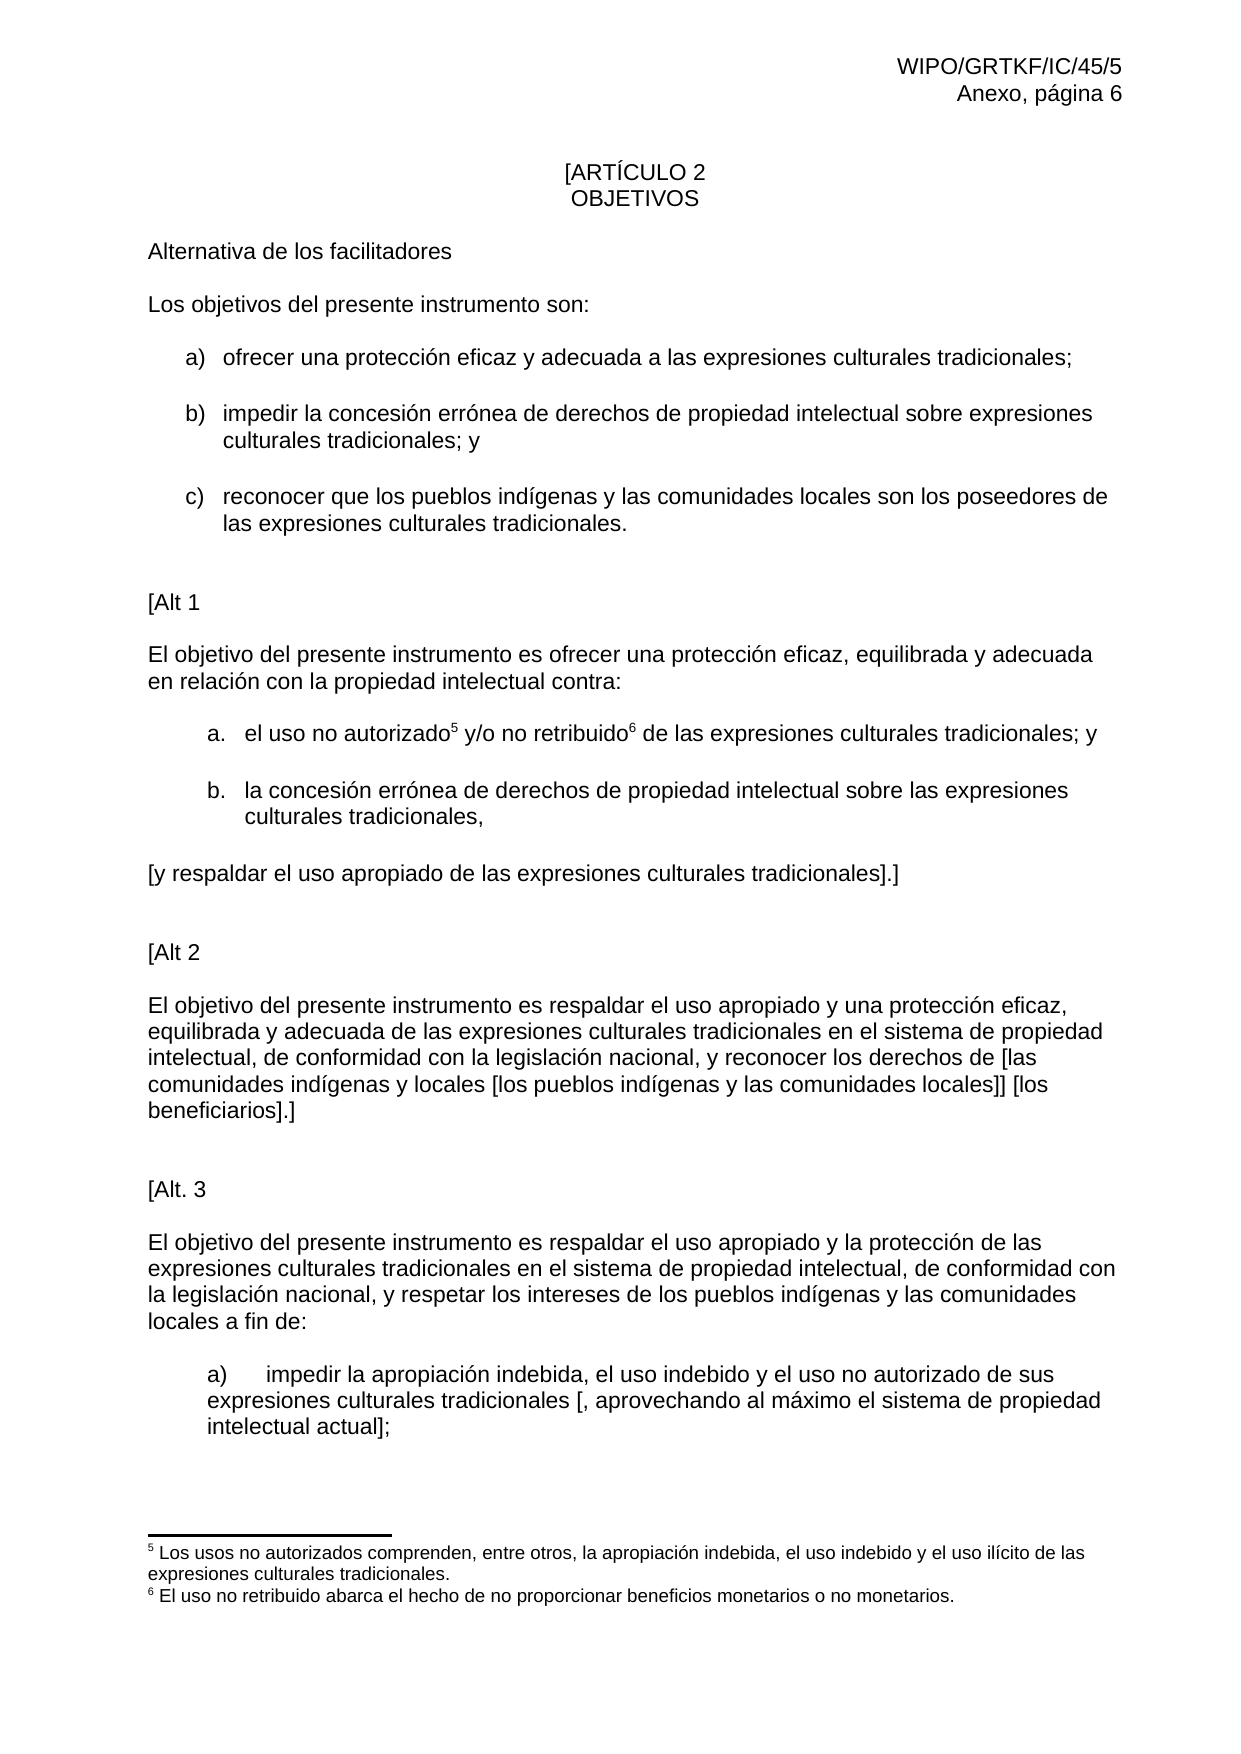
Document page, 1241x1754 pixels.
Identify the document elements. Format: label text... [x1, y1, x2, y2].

list ofrecer una protección eficaz y adecuada a las expresiones culturales tradicionales; [185, 344, 1122, 370]
text [ARTÍCULO 2 [148, 159, 1122, 185]
list la concesión errónea de derechos de propiedad intelectual sobre las expresiones culturales tradicionales, [207, 777, 1122, 829]
text El objetivo del presente instrumento es respaldar el uso apropiado y una protección eficaz, equilibrada y adecuada de las expresiones culturales tradicionales en el sistema de propiedad intelectual, de conformidad con la legislación nacional, y reconocer los derechos de [las comunidades indígenas y locales [los pueblos indígenas y las comunidades locales]] [los beneficiarios].] [148, 992, 1122, 1123]
text El objetivo del presente instrumento es ofrecer una protección eficaz, equilibrada y adecuada en relación con la propiedad intelectual contra: [148, 641, 1122, 694]
text Alternativa de los facilitadores [148, 238, 1122, 264]
text El objetivo del presente instrumento es respaldar el uso apropiado y la protección de las expresiones culturales tradicionales en el sistema de propiedad intelectual, de conformidad con la legislación nacional, y respetar los intereses de los pueblos indígenas y las comunidades locales a fin de: [148, 1229, 1122, 1334]
list el uso no autorizado y/o no retribuido de las expresiones culturales tradicionales; y [207, 720, 1122, 747]
text Los objetivos del presente instrumento son: [148, 291, 1122, 317]
text [y respaldar el uso apropiado de las expresiones culturales tradicionales].] [148, 860, 1122, 886]
list reconocer que los pueblos indígenas y las comunidades locales son los poseedores de las expresiones culturales tradicionales. [185, 483, 1122, 536]
text [Alt 2 [148, 939, 1122, 965]
list impedir la concesión errónea de derechos de propiedad intelectual sobre expresiones culturales tradicionales; y [185, 400, 1122, 453]
text a) impedir la apropiación indebida, el uso indebido y el uso no autorizado de sus expresiones culturales tradicionales [, aprovechando al máximo el sistema de propiedad intelectual actual]; [207, 1361, 1122, 1439]
text [Alt. 3 [148, 1176, 1122, 1202]
text OBJETIVOS [148, 185, 1122, 212]
text [Alt 1 [148, 588, 1122, 615]
